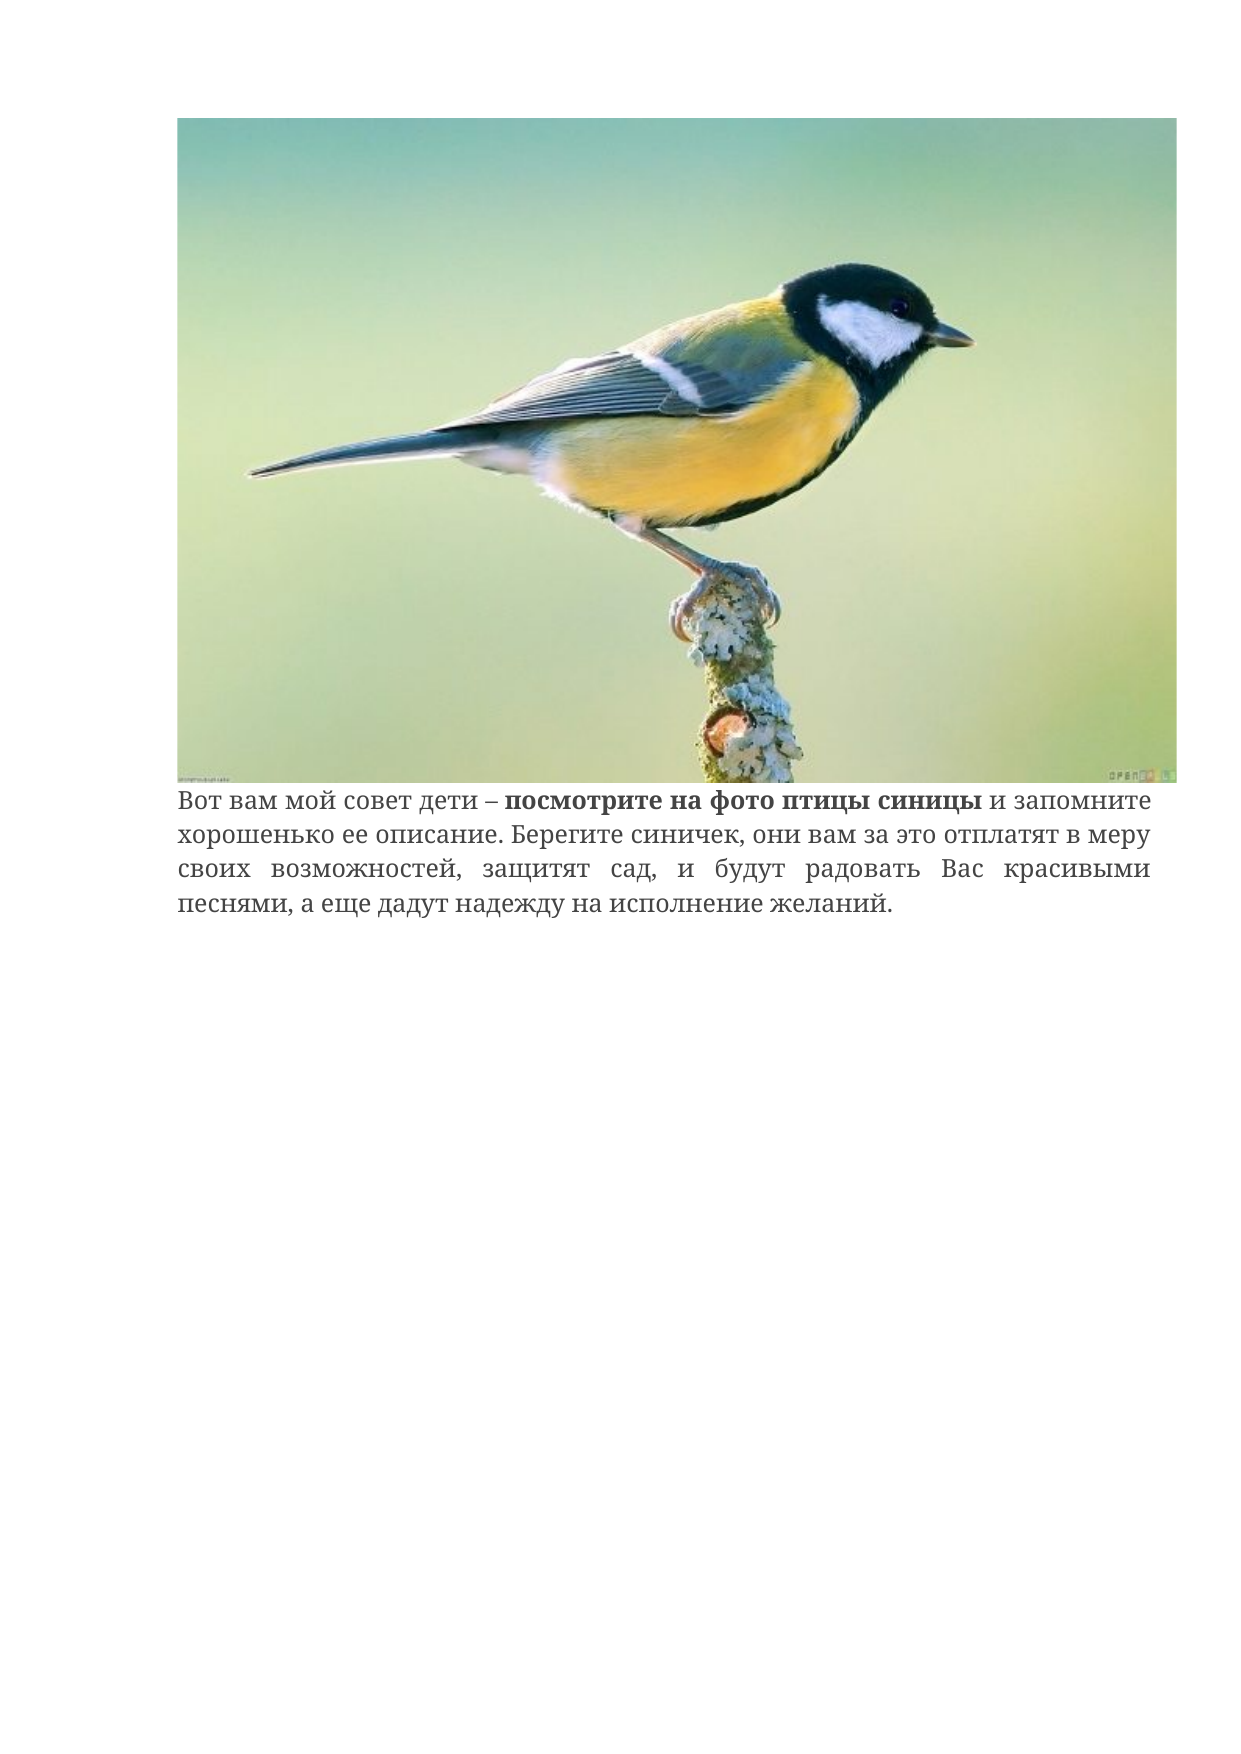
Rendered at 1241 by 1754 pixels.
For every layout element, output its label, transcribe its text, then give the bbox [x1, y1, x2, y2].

picture [177, 118, 1177, 783]
text Вот вам мой совет дети – посмотрите на фото птицы синицы и запомните хорошенько ее описание. Берегите синичек, они вам за это отплатят в меру своих возможностей, защитят сад, и будут радовать Вас красивыми песнями, а еще дадут надежду на исполнение желаний. [177, 783, 1152, 919]
